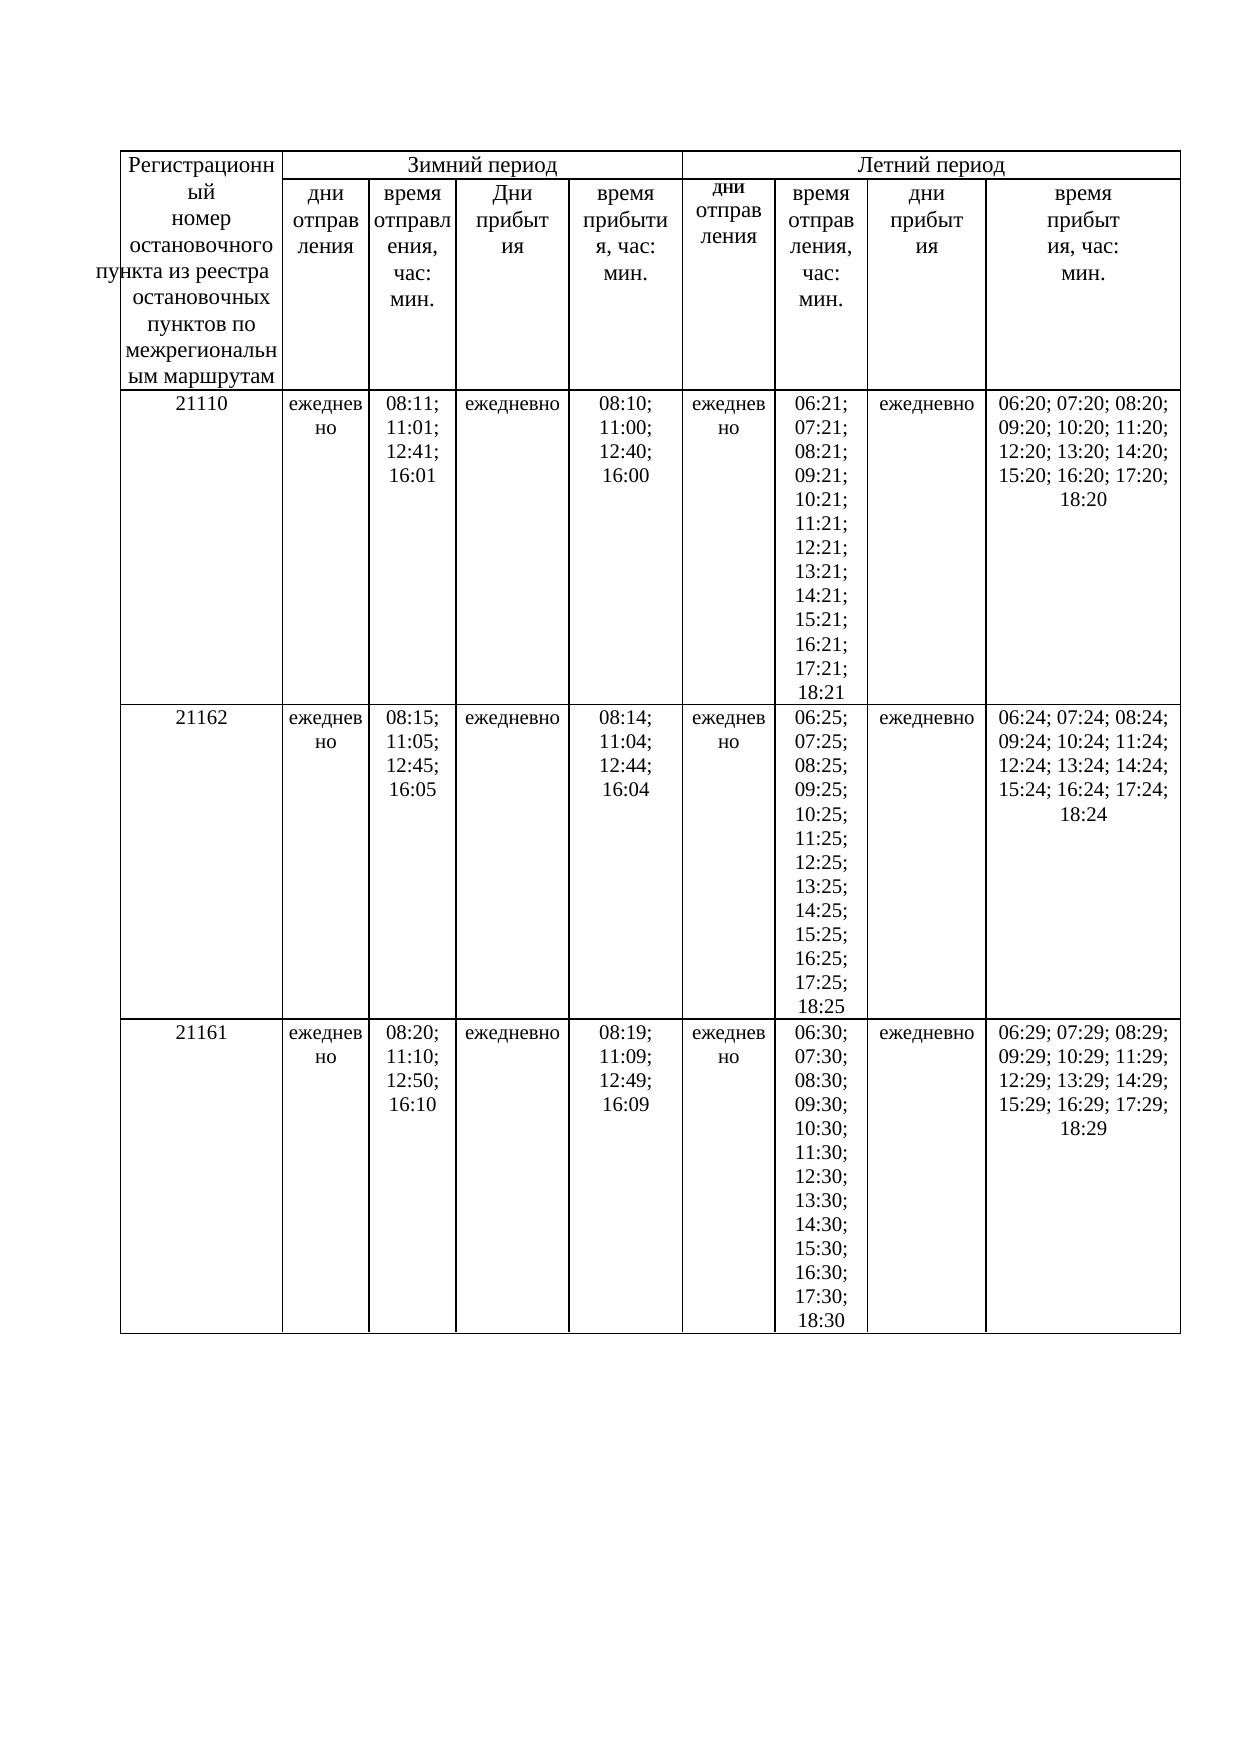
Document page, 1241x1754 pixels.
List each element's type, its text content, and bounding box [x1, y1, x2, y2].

table_cell 08:15; 11:05; 12:45; 16:05 [370, 705, 455, 1018]
table_cell ежедневно [283, 391, 368, 704]
table_cell время отправл ения, час: мин. [370, 180, 455, 389]
table_cell ежедневно [283, 705, 368, 1018]
table_cell 08:11; 11:01; 12:41; 16:01 [370, 391, 455, 704]
table_cell 06:24; 07:24; 08:24; 09:24; 10:24; 11:24; 12:24; 13:24; 14:24; 15:24; 16:24; 17:24; 18:24 [987, 705, 1180, 1018]
table_cell 06:29; 07:29; 08:29; 09:29; 10:29; 11:29; 12:29; 13:29; 14:29; 15:29; 16:29; 17:29; 18:29 [987, 1020, 1180, 1332]
table_cell время прибыт ия, час: мин. [987, 180, 1180, 389]
table_header Регистрационный номер остановочного пункта из реестра остановочных пунктов по межрегиональным маршрутам регулярных перевозок [121, 152, 282, 389]
table_cell время прибыти я, час: мин. [570, 180, 682, 389]
table_cell 06:25; 07:25; 08:25; 09:25; 10:25; 11:25; 12:25; 13:25; 14:25; 15:25; 16:25; 17:25; 18:25 [776, 705, 867, 1018]
table_cell ежедневно [683, 705, 774, 1018]
table_cell ежедневно [868, 391, 985, 704]
table_cell ежедневно [868, 705, 985, 1018]
table_cell дни прибыт ия [868, 180, 985, 389]
table_header Зимний период [283, 152, 682, 178]
table_cell 06:21; 07:21; 08:21; 09:21; 10:21; 11:21; 12:21; 13:21; 14:21; 15:21; 16:21; 17:21; 18:21 [776, 391, 867, 704]
table_cell ежедневно [457, 1020, 568, 1332]
table_cell 21110 [121, 391, 282, 704]
table_header Летний период [683, 152, 1180, 178]
table_cell ежедневно [283, 1020, 368, 1332]
table_cell время отправ ления, час: мин. [776, 180, 867, 389]
table_cell дни отправ ления [283, 180, 368, 389]
table_cell ежедневно [868, 1020, 985, 1332]
table_cell 06:20; 07:20; 08:20; 09:20; 10:20; 11:20; 12:20; 13:20; 14:20; 15:20; 16:20; 17:20; 18:20 [987, 391, 1180, 704]
table_cell 08:10; 11:00; 12:40; 16:00 [570, 391, 682, 704]
table_cell ежедневно [683, 1020, 774, 1332]
table_cell 08:20; 11:10; 12:50; 16:10 [370, 1020, 455, 1332]
table_cell 06:30; 07:30; 08:30; 09:30; 10:30; 11:30; 12:30; 13:30; 14:30; 15:30; 16:30; 17:30; 18:30 [776, 1020, 867, 1332]
table_cell 08:19; 11:09; 12:49; 16:09 [570, 1020, 682, 1332]
table_cell ежедневно [457, 391, 568, 704]
table_cell 21161 [121, 1020, 282, 1332]
table_cell ежедневно [457, 705, 568, 1018]
table_cell ДНИ отправ ления [683, 180, 774, 389]
table_cell ежедневно [683, 391, 774, 704]
table_cell 08:14; 11:04; 12:44; 16:04 [570, 705, 682, 1018]
table_cell Дни прибыт ия [457, 180, 568, 389]
table_cell 21162 [121, 705, 282, 1018]
